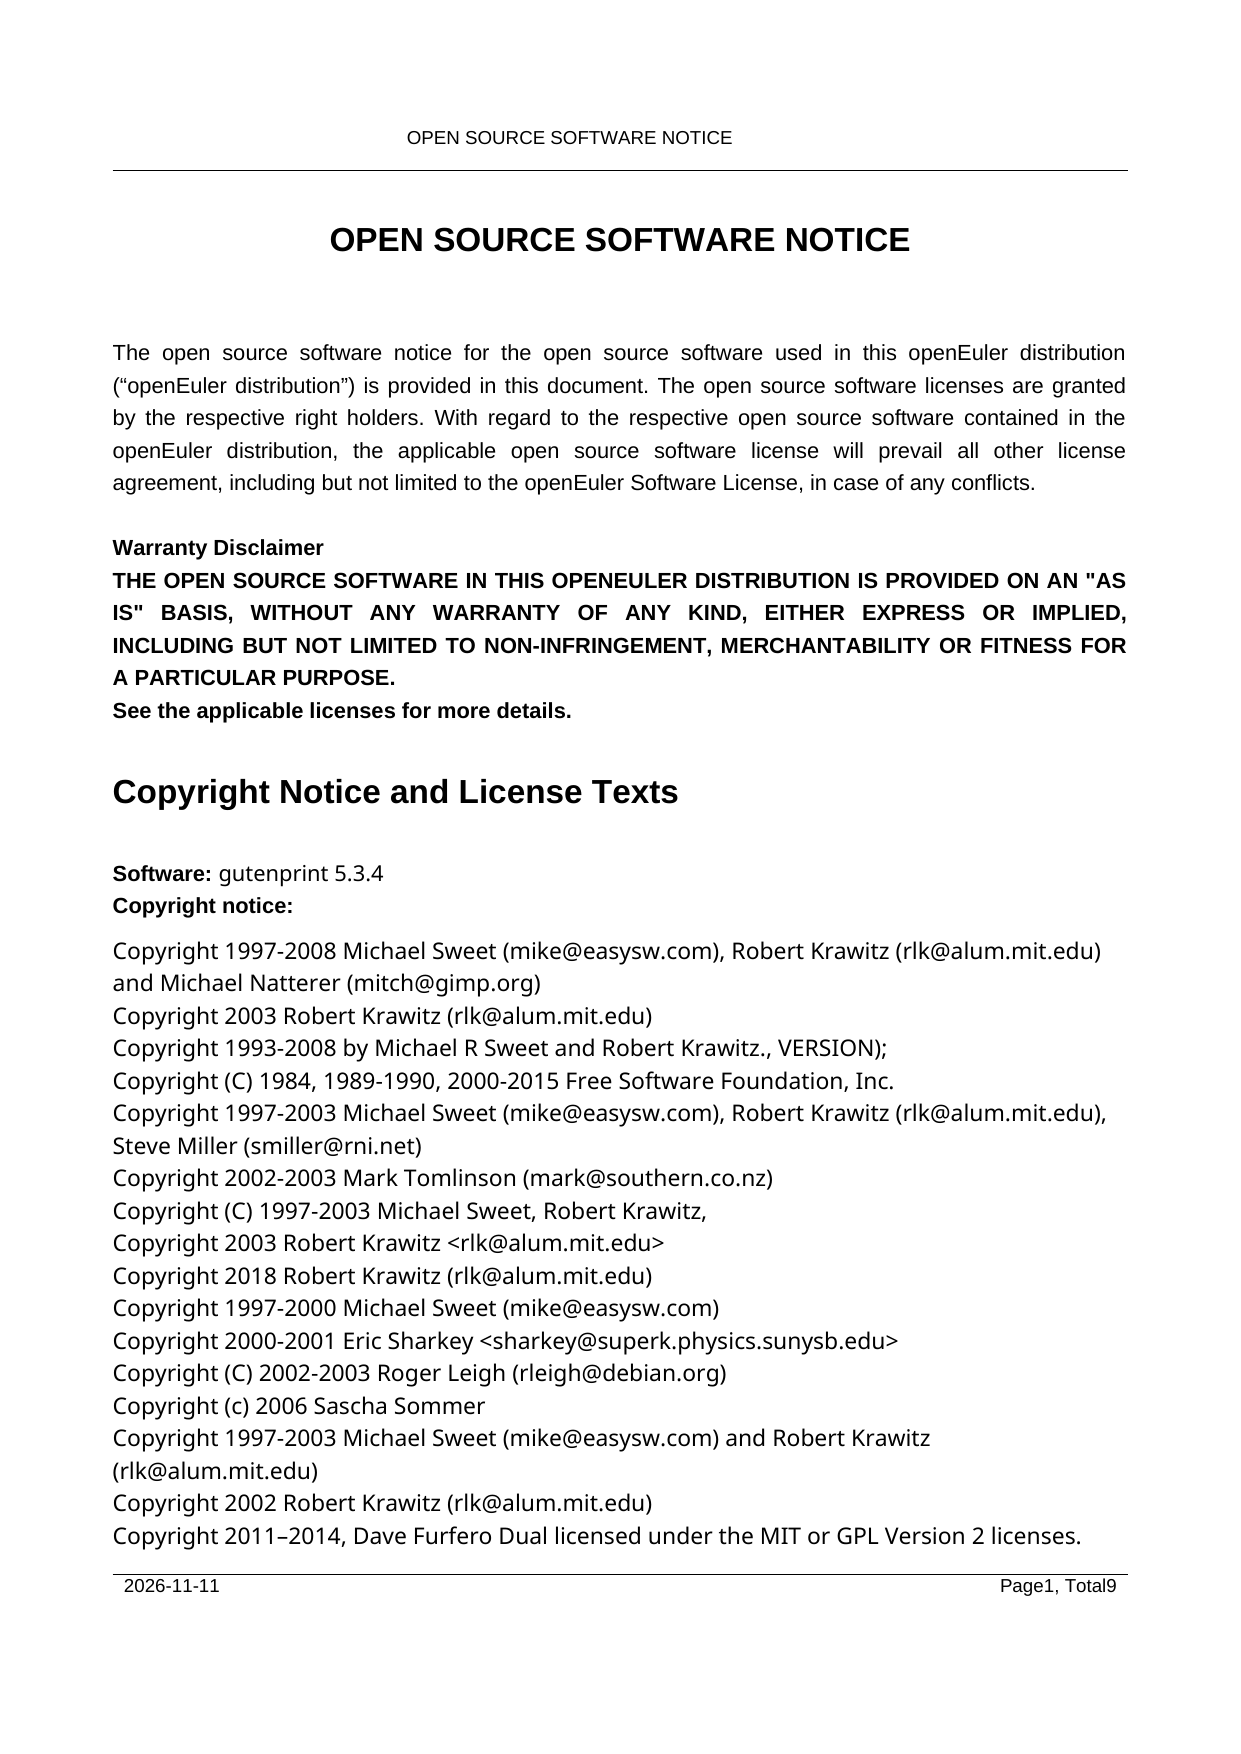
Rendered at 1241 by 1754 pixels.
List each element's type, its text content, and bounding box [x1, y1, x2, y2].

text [112, 934, 1128, 1551]
text OPEN SOURCE SOFTWARE NOTICE [112, 206, 1128, 271]
text Copyright Notice and License Texts [112, 759, 1128, 824]
title Software: gutenprint 5.3.4 [112, 856, 1128, 889]
text Copyright notice: [112, 889, 1128, 921]
text Warranty Disclaimer [112, 531, 1128, 564]
text THE OPEN SOURCE SOFTWARE IN THIS OPENEULER DISTRIBUTION IS PROVIDED ON AN "AS IS" BASIS, WITHOUT ANY WARRANTY OF ANY KIND, EITHER EXPRESS OR IMPLIED, INCLUDING BUT NOT LIMITED TO NON-INFRINGEMENT, MERCHANTABILITY OR FITNESS FOR A PARTICULAR PURPOSE. See the applicable licenses for more details. [112, 564, 1128, 726]
text The open source software notice for the open source software used in this openEuler distribution (“openEuler distribution”) is provided in this document. The open source software licenses are granted by the respective right holders. With regard to the respective open source software contained in the openEuler distribution, the applicable open source software license will prevail all other license agreement, including but not limited to the openEuler Software License, in case of any conflicts. [112, 336, 1128, 499]
